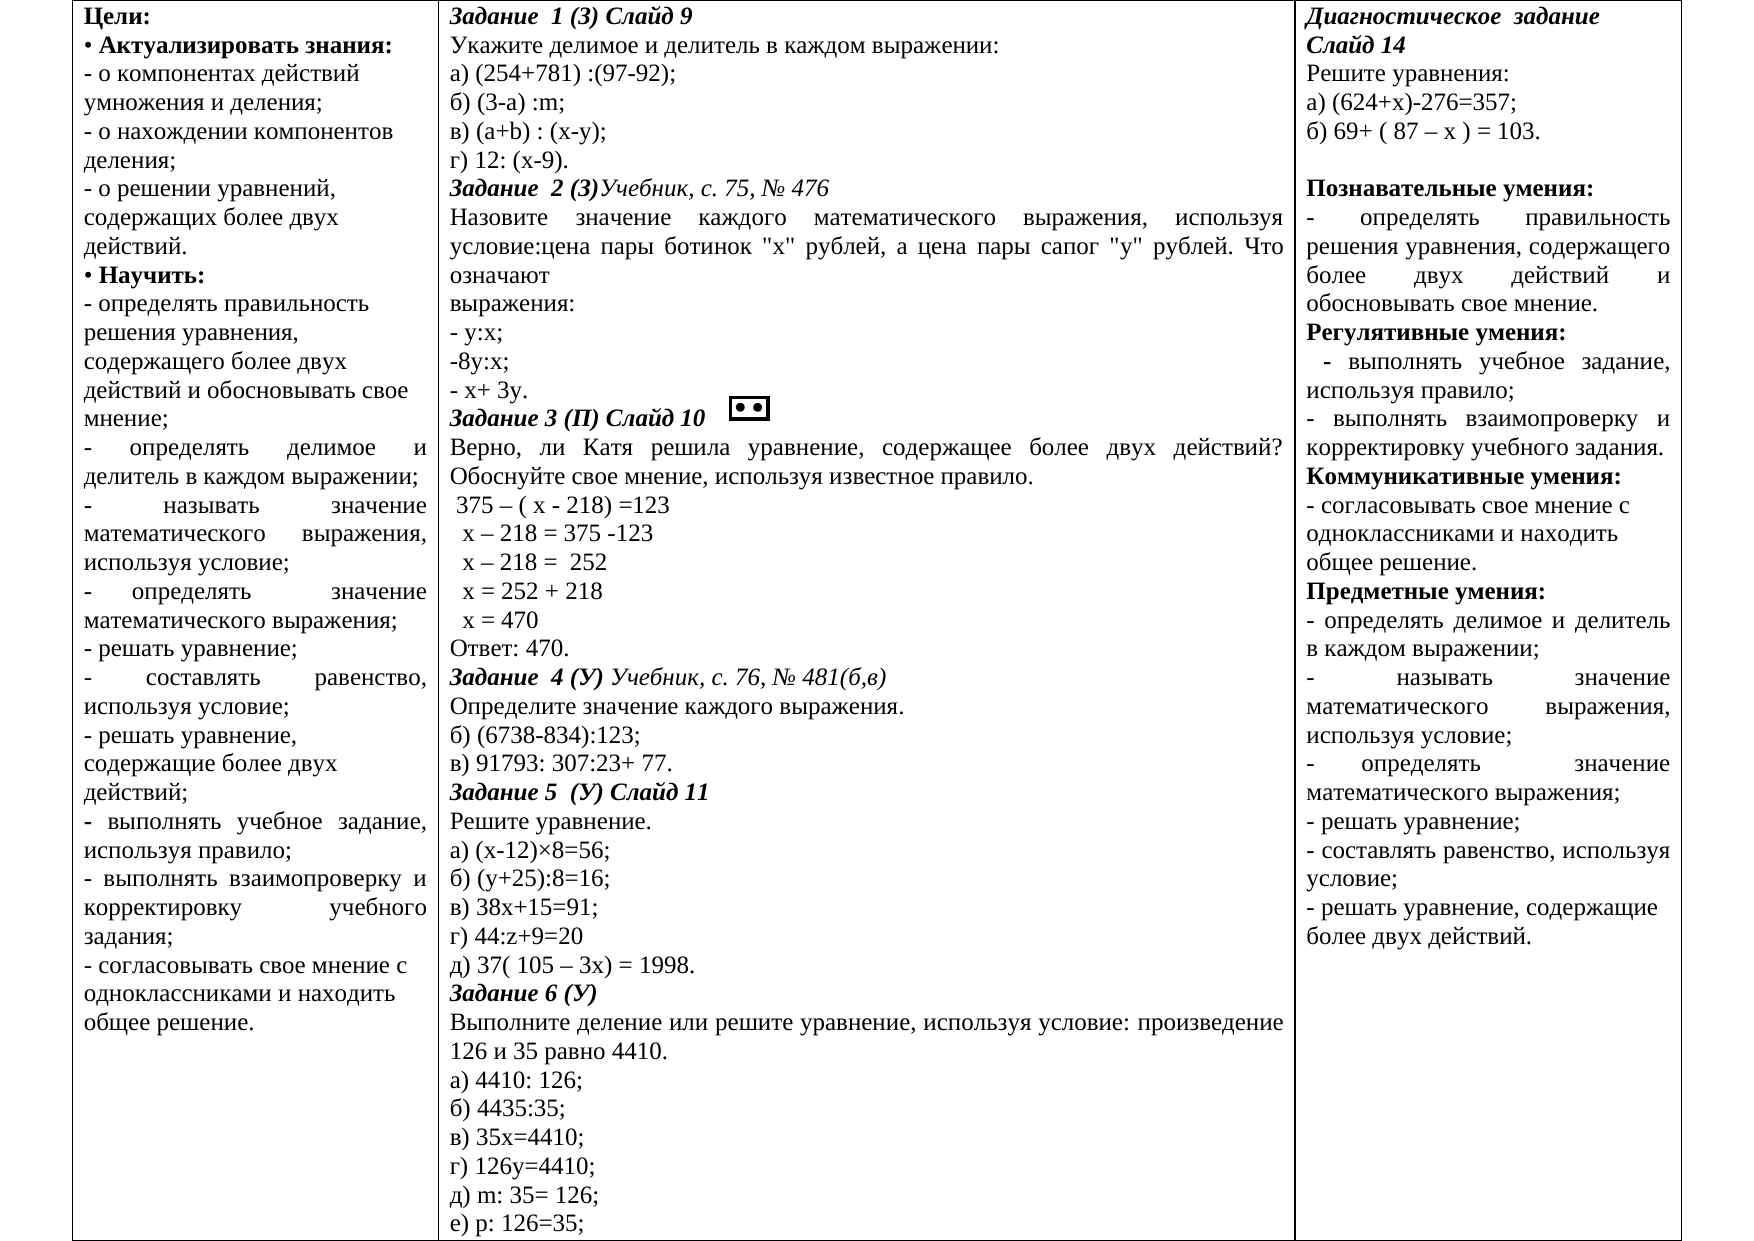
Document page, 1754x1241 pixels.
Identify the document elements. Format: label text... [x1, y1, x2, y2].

table_header Диагностическое задание Слайд 14 Решите уравнения: а) (624+х)-276=357; б) 69+ ( 87 – х ) = 103. Познавательные умения: - определять правильность решения уравнения, содержащего более двух действий и обосновывать свое мнение. Регулятивные умения: - выполнять учебное задание, используя правило; - выполнять взаимопроверку и корректировку учебного задания. Коммуникативные умения: - согласовывать свое мнение с одноклассниками и находить общее решение. Предметные умения: - определять делимое и делитель в каждом выражении; - называть значение математического выражения, используя условие; - определять значение математического выражения; - решать уравнение; - составлять равенство, используя условие; - решать уравнение, содержащие более двух действий. [1296, 1, 1681, 1240]
table_header Задание 1 (З) Слайд 9 Укажите делимое и делитель в каждом выражении: а) (254+781) :(97-92); б) (3-a) :m; в) (a+b) : (x-y); г) 12: (x-9). Задание 2 (З)Учебник, с. 75, № 476 Назовите значение каждого математического выражения, используя условие:цена пары ботинок "x" рублей, а цена пары сапог "y" рублей. Что означают выражения: - y:x; -8y:x; - x+ 3y. Задание 3 (П) Слайд 10 Верно, ли Катя решила уравнение, содержащее более двух действий? Обоснуйте свое мнение, используя известное правило. 375 – ( х - 218) =123 х – 218 = 375 -123 х – 218 = 252 х = 252 + 218 х = 470 Ответ: 470. Задание 4 (У) Учебник, с. 76, № 481(б,в) Определите значение каждого выражения. б) (6738-834):123; в) 91793: 307:23+ 77. Задание 5 (У) Слайд 11 Решите уравнение. а) (x-12)×8=56; б) (y+25):8=16; в) 38x+15=91; г) 44:z+9=20 д) 37( 105 – 3х) = 1998. Задание 6 (У) Выполните деление или решите уравнение, используя условие: произведение 126 и 35 равно 4410. а) 4410: 126; б) 4435:35; в) 35x=4410; г) 126y=4410; д) m: 35= 126; е) p: 126=35; ж) 4410 : к=126; з) 4410: t = 35. Задание 5 (У) Слайд 12 Составьте равенство, используя условие задачи, и напишите его: а) У Люды было m слив, у Нади- на 6 больше, а у Степы- на 9 слив меньше, чем у Нади. Когда сложили сливы и поделили поровну, каждому досталось по 14 слив. б) В одном классе nучеников, в другом – на 8 учеников больше, чем в первом, а в третьем - на 4 ученика меньше, чем во втором. Все ученики этих классов поехали на экскурсию в трех автобусах, причем в каждый автобус сели по 24 ученика. Задание 6 (У) Слайд 13 с взаимопроверкой Выполните задания [439, 1, 1294, 1240]
table_header Цели: • Актуализировать знания: - о компонентах действий умножения и деления; - о нахождении компонентов деления; - о решении уравнений, содержащих более двух действий. • Научить: - определять правильность решения уравнения, содержащего более двух действий и обосновывать свое мнение; - определять делимое и делитель в каждом выражении; - называть значение математического выражения, используя условие; - определять значение математического выражения; - решать уравнение; - составлять равенство, используя условие; - решать уравнение, содержащие более двух действий; - выполнять учебное задание, используя правило; - выполнять взаимопроверку и корректировку учебного задания; - согласовывать свое мнение с одноклассниками и находить общее решение. [73, 1, 438, 1240]
